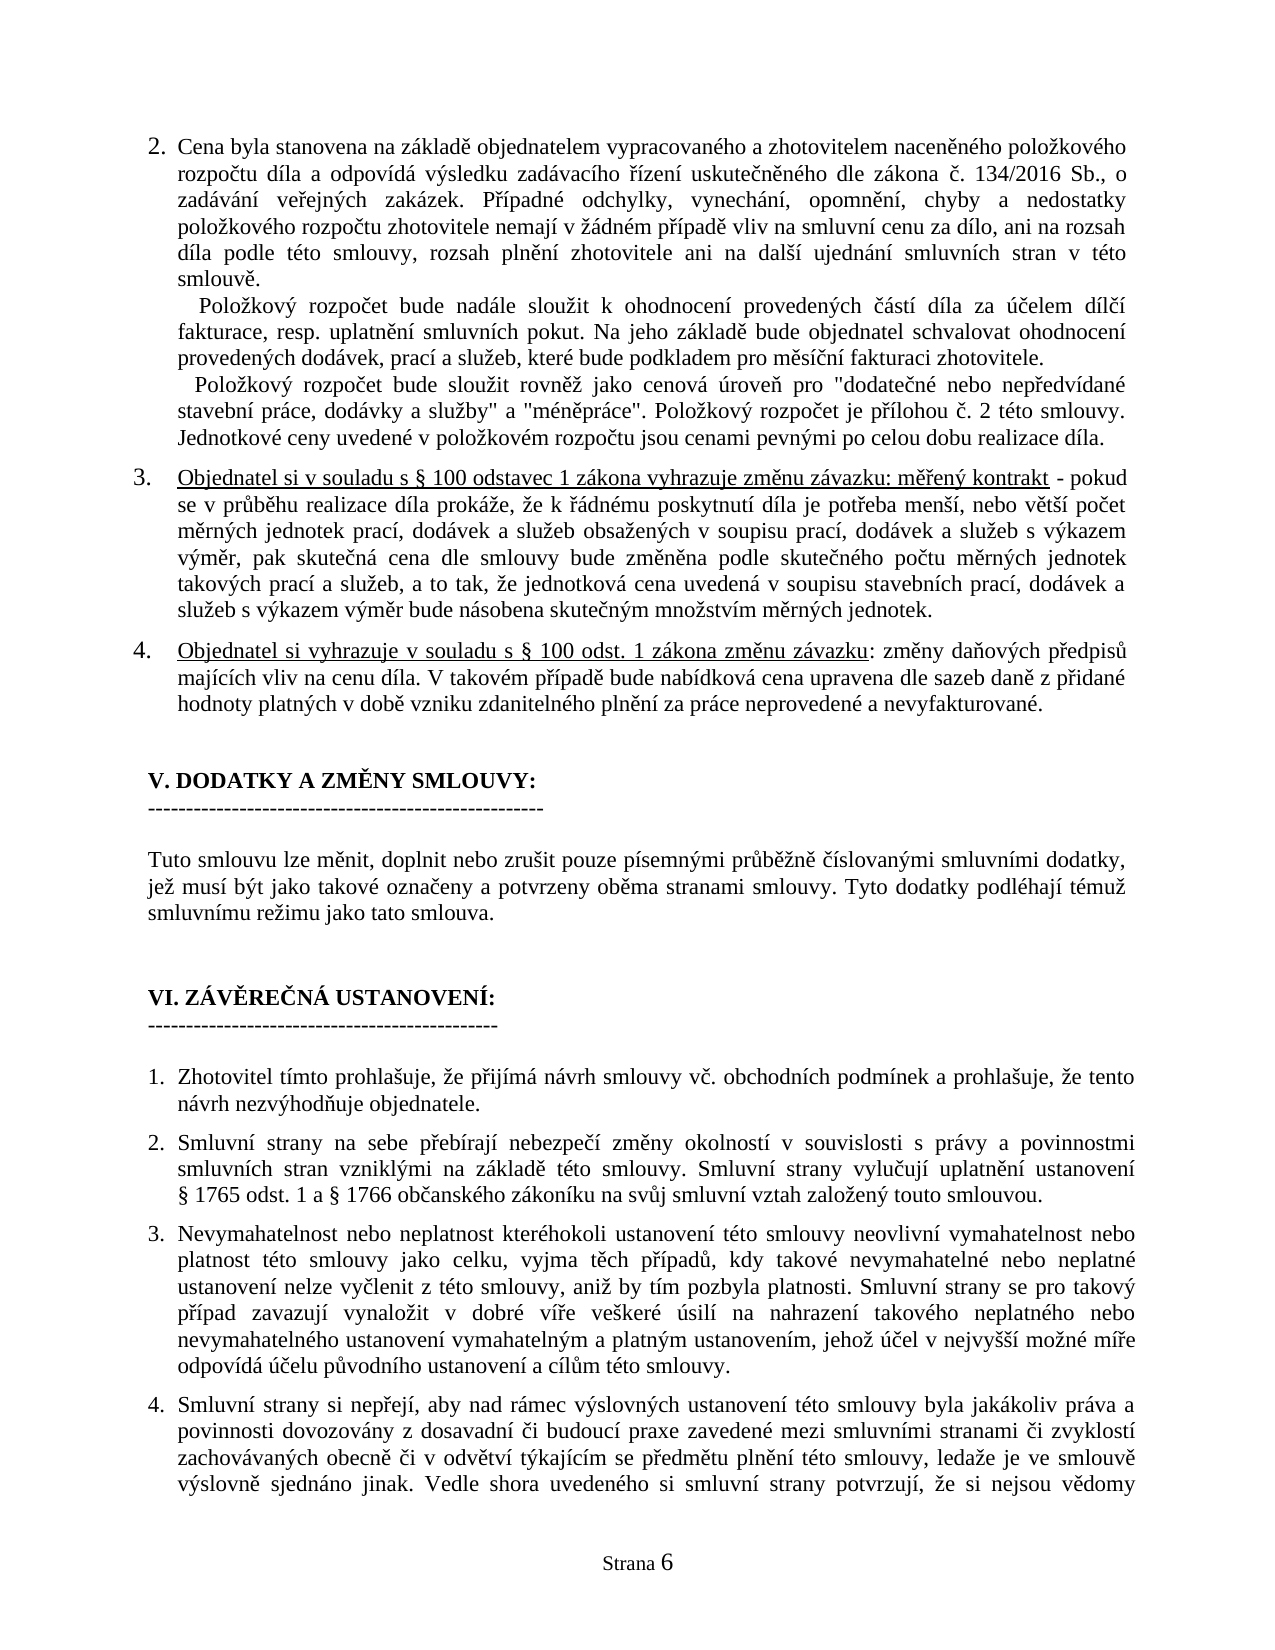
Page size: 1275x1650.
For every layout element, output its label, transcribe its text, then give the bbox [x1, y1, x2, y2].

list Objednatel si vyhrazuje v souladu s § 100 odst. 1 zákona změnu závazku: změny daňových předpisů majících vliv na cenu díla. V takovém případě bude nabídková cena upravena dle sazeb daně z přidané hodnoty platných v době vzniku zdanitelného plnění za práce neprovedené a nevyfakturované. [133, 635, 1127, 717]
list Cena byla stanovena na základě objednatelem vypracovaného a zhotovitelem naceněného položkového rozpočtu díla a odpovídá výsledku zadávacího řízení uskutečněného dle zákona č. 134/2016 Sb., o zadávání veřejných zakázek. Případné odchylky, vynechání, opomnění, chyby a nedostatky položkového rozpočtu zhotovitele nemají v žádném případě vliv na smluvní cenu za dílo, ani na rozsah díla podle této smlouvy, rozsah plnění zhotovitele ani na další ujednání smluvních stran v této smlouvě. [148, 131, 1127, 292]
text ---------------------------------------------------- [148, 794, 1127, 820]
text ---------------------------------------------- [148, 1011, 1127, 1037]
text Položkový rozpočet bude nadále sloužit k ohodnocení provedených částí díla za účelem dílčí fakturace, resp. uplatnění smluvních pokut. Na jeho základě bude objednatel schvalovat ohodnocení provedených dodávek, prací a služeb, které bude podkladem pro měsíční fakturaci zhotovitele. [162, 292, 1127, 371]
list Nevymahatelnost nebo neplatnost kteréhokoli ustanovení této smlouvy neovlivní vymahatelnost nebo platnost této smlouvy jako celku, vyjma těch případů, kdy takové nevymahatelné nebo neplatné ustanovení nelze vyčlenit z této smlouvy, aniž by tím pozbyla platnosti. Smluvní strany se pro takový případ zavazují vynaložit v dobré víře veškeré úsilí na nahrazení takového neplatného nebo nevymahatelného ustanovení vymahatelným a platným ustanovením, jehož účel v nejvyšší možné míře odpovídá účelu původního ustanovení a cílům této smlouvy. [148, 1220, 1137, 1378]
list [148, 1391, 1137, 1496]
text Tuto smlouvu lze měnit, doplnit nebo zrušit pouze písemnými průběžně číslovanými smluvními dodatky, jež musí být jako takové označeny a potvrzeny oběma stranami smlouvy. Tyto dodatky podléhají témuž smluvnímu režimu jako tato smlouva. [148, 846, 1127, 925]
subtitle VI. ZÁVĚREČNÁ USTANOVENÍ: [148, 984, 1127, 1011]
subtitle V. DODATKY A ZMĚNY SMLOUVY: [148, 767, 1127, 794]
text Položkový rozpočet bude sloužit rovněž jako cenová úroveň pro "dodatečné nebo nepředvídané stavební práce, dodávky a služby" a "méněpráce". Položkový rozpočet je přílohou č. 2 této smlouvy. Jednotkové ceny uvedené v položkovém rozpočtu jsou cenami pevnými po celou dobu realizace díla. [162, 371, 1127, 450]
list Zhotovitel tímto prohlašuje, že přijímá návrh smlouvy vč. obchodních podmínek a prohlašuje, že tento návrh nezvýhodňuje objednatele. [148, 1063, 1137, 1116]
list Smluvní strany na sebe přebírají nebezpečí změny okolností v souvislosti s právy a povinnostmi smluvních stran vzniklými na základě této smlouvy. Smluvní strany vylučují uplatnění ustanovení § 1765 odst. 1 a § 1766 občanského zákoníku na svůj smluvní vztah založený touto smlouvou. [148, 1129, 1137, 1208]
list Objednatel si v souladu s § 100 odstavec 1 zákona vyhrazuje změnu závazku: měřený kontrakt - pokud se v průběhu realizace díla prokáže, že k řádnému poskytnutí díla je potřeba menší, nebo větší počet měrných jednotek prací, dodávek a služeb obsažených v soupisu prací, dodávek a služeb s výkazem výměr, pak skutečná cena dle smlouvy bude změněna podle skutečného počtu měrných jednotek takových prací a služeb, a to tak, že jednotková cena uvedená v soupisu stavebních prací, dodávek a služeb s výkazem výměr bude násobena skutečným množstvím měrných jednotek. [133, 462, 1127, 623]
